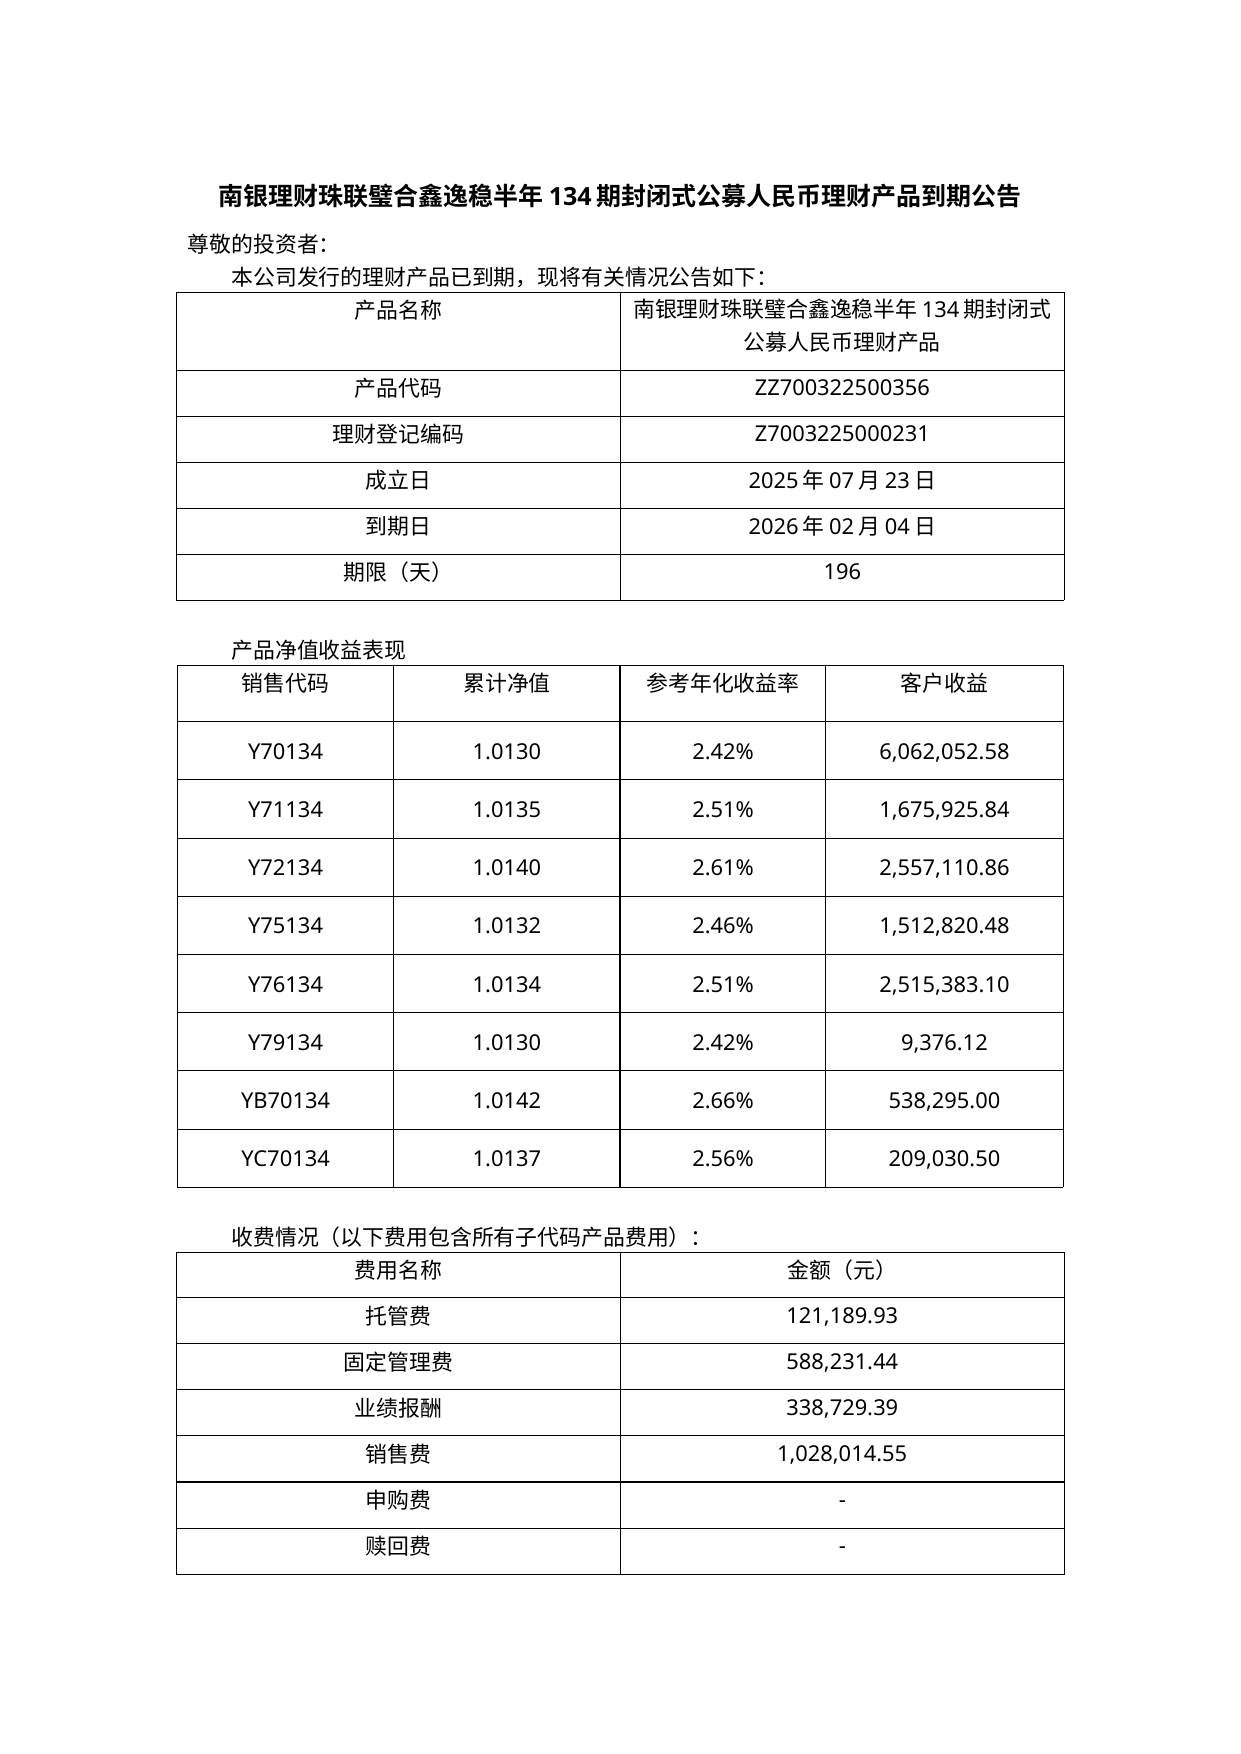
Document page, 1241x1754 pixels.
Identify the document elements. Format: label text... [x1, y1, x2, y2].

table_cell 理财登记编码 [177, 417, 620, 462]
text 本公司发行的理财产品已到期，现将有关情况公告如下： [187, 259, 1053, 292]
table_cell 2026年02月04日 [621, 509, 1064, 554]
table_header 产品名称 [177, 293, 620, 370]
table_cell YC70134 [178, 1130, 393, 1187]
text 南银理财珠联璧合鑫逸稳半年134期封闭式公募人民币理财产品到期公告 [187, 162, 1053, 227]
table_cell 2.42% [621, 722, 825, 779]
table_cell 1.0130 [394, 722, 619, 779]
table_cell 1,675,925.84 [826, 780, 1063, 837]
table_cell 固定管理费 [177, 1344, 620, 1389]
table_cell 期限（天） [177, 555, 620, 600]
table_cell 产品代码 [177, 371, 620, 416]
table_cell Y76134 [178, 955, 393, 1012]
table_cell 1.0137 [394, 1130, 619, 1187]
table_header 金额（元） [621, 1253, 1064, 1297]
table_cell 196 [621, 555, 1064, 600]
table_cell 588,231.44 [621, 1344, 1064, 1389]
table_cell 2.46% [621, 897, 825, 954]
table_cell 1,512,820.48 [826, 897, 1063, 954]
table_cell 6,062,052.58 [826, 722, 1063, 779]
table_cell 申购费 [177, 1483, 620, 1527]
table_cell 121,189.93 [621, 1298, 1064, 1343]
table_cell 1,028,014.55 [621, 1436, 1064, 1481]
table_cell 2.51% [621, 955, 825, 1012]
table_cell 2,515,383.10 [826, 955, 1063, 1012]
table_cell 到期日 [177, 509, 620, 554]
table_cell 业绩报酬 [177, 1390, 620, 1435]
table_cell 538,295.00 [826, 1071, 1063, 1129]
table_cell 1.0142 [394, 1071, 619, 1129]
table_cell 1.0134 [394, 955, 619, 1012]
table_cell 1.0140 [394, 839, 619, 896]
table_cell 销售费 [177, 1436, 620, 1481]
text 产品净值收益表现 [187, 633, 1053, 665]
table_cell Y75134 [178, 897, 393, 954]
table_cell ZZ700322500356 [621, 371, 1064, 416]
table_cell 209,030.50 [826, 1130, 1063, 1187]
table_header 销售代码 [178, 666, 393, 721]
table_cell 1.0132 [394, 897, 619, 954]
table_cell YB70134 [178, 1071, 393, 1129]
table_header 南银理财珠联璧合鑫逸稳半年134期封闭式公募人民币理财产品 [621, 293, 1064, 370]
table_cell 9,376.12 [826, 1013, 1063, 1070]
table_cell Y71134 [178, 780, 393, 837]
table_cell - [621, 1483, 1064, 1527]
table_cell 2.42% [621, 1013, 825, 1070]
table_header 客户收益 [826, 666, 1063, 721]
table_cell Z7003225000231 [621, 417, 1064, 462]
table_cell 成立日 [177, 463, 620, 508]
table_cell 2.66% [621, 1071, 825, 1129]
table_header 参考年化收益率 [621, 666, 825, 721]
table_cell 2025年07月23日 [621, 463, 1064, 508]
table_cell Y70134 [178, 722, 393, 779]
table_cell 338,729.39 [621, 1390, 1064, 1435]
table_header 累计净值 [394, 666, 619, 721]
table_cell 1.0135 [394, 780, 619, 837]
table_cell 1.0130 [394, 1013, 619, 1070]
table_cell - [621, 1529, 1064, 1573]
table_cell 2.51% [621, 780, 825, 837]
table_cell 托管费 [177, 1298, 620, 1343]
table_cell 赎回费 [177, 1529, 620, 1573]
table_cell 2.61% [621, 839, 825, 896]
table_cell 2.56% [621, 1130, 825, 1187]
text 尊敬的投资者： [187, 227, 1053, 259]
text 收费情况（以下费用包含所有子代码产品费用）： [187, 1219, 1053, 1252]
table_cell Y72134 [178, 839, 393, 896]
table_cell 2,557,110.86 [826, 839, 1063, 896]
table_cell Y79134 [178, 1013, 393, 1070]
table_header 费用名称 [177, 1253, 620, 1297]
